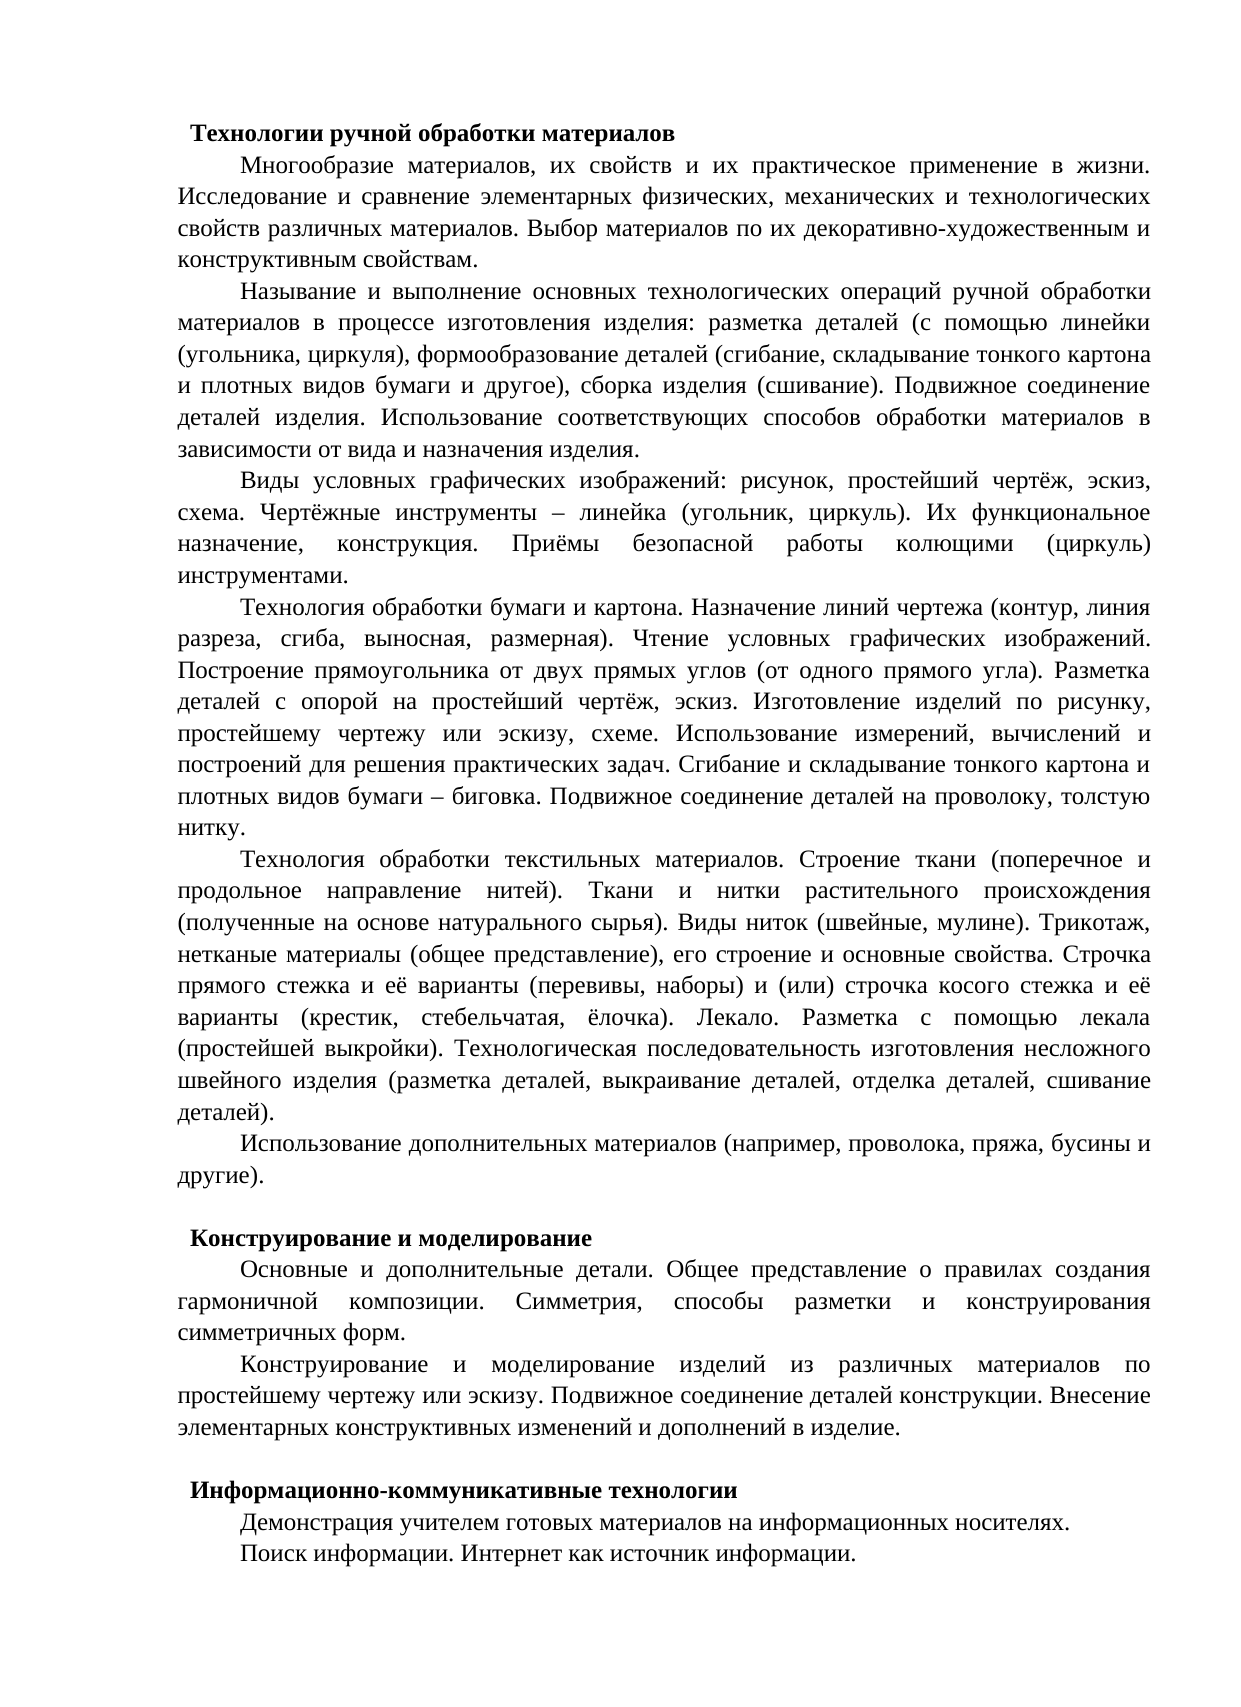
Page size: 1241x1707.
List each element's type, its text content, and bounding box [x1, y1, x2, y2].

text Использование дополнительных материалов (например, проволока, пряжа, бусины и другие). [177, 1128, 1152, 1188]
text Конструирование и моделирование изделий из различных материалов по простейшему чертежу или эскизу. Подвижное соединение деталей конструкции. Внесение элементарных конструктивных изменений и дополнений в изделие. [177, 1349, 1152, 1441]
text Многообразие материалов, их свойств и их практическое применение в жизни. Исследование и сравнение элементарных физических, механических и технологических свойств различных материалов. Выбор материалов по их декоративно-художественным и конструктивным свойствам. [177, 150, 1152, 273]
text Информационно-коммуникативные технологии [190, 1475, 1152, 1504]
text Поиск информации. Интернет как источник информации. [177, 1538, 1152, 1567]
text Конструирование и моделирование [190, 1223, 1152, 1252]
text Называние и выполнение основных технологических операций ручной обработки материалов в процессе изготовления изделия: разметка деталей (с помощью линейки (угольника, циркуля), формообразование деталей (сгибание, складывание тонкого картона и плотных видов бумаги и другое), сборка изделия (сшивание). Подвижное соединение деталей изделия. Использование соответствующих способов обработки материалов в зависимости от вида и назначения изделия. [177, 276, 1152, 462]
text Демонстрация учителем готовых материалов на информационных носителях. [177, 1507, 1152, 1536]
text Технология обработки бумаги и картона. Назначение линий чертежа (контур, линия разреза, сгиба, выносная, размерная). Чтение условных графических изображений. Построение прямоугольника от двух прямых углов (от одного прямого угла). Разметка деталей с опорой на простейший чертёж, эскиз. Изготовление изделий по рисунку, простейшему чертежу или эскизу, схеме. Использование измерений, вычислений и построений для решения практических задач. Сгибание и складывание тонкого картона и плотных видов бумаги – биговка. Подвижное соединение деталей на проволоку, толстую нитку. [177, 592, 1152, 841]
text Технология обработки текстильных материалов. Строение ткани (поперечное и продольное направление нитей). Ткани и нитки растительного происхождения (полученные на основе натурального сырья). Виды ниток (швейные, мулине). Трикотаж, нетканые материалы (общее представление), его строение и основные свойства. Строчка прямого стежка и её варианты (перевивы, наборы) и (или) строчка косого стежка и её варианты (крестик, стебельчатая, ёлочка). Лекало. Разметка с помощью лекала (простейшей выкройки). Технологическая последовательность изготовления несложного швейного изделия (разметка деталей, выкраивание деталей, отделка деталей, сшивание деталей). [177, 844, 1152, 1125]
text Технологии ручной обработки материалов [190, 118, 1152, 147]
text Виды условных графических изображений: рисунок, простейший чертёж, эскиз, схема. Чертёжные инструменты – линейка (угольник, циркуль). Их функциональное назначение, конструкция. Приёмы безопасной работы колющими (циркуль) инструментами. [177, 465, 1152, 589]
text Основные и дополнительные детали. Общее представление о правилах создания гармоничной композиции. Симметрия, способы разметки и конструирования симметричных форм. [177, 1254, 1152, 1346]
